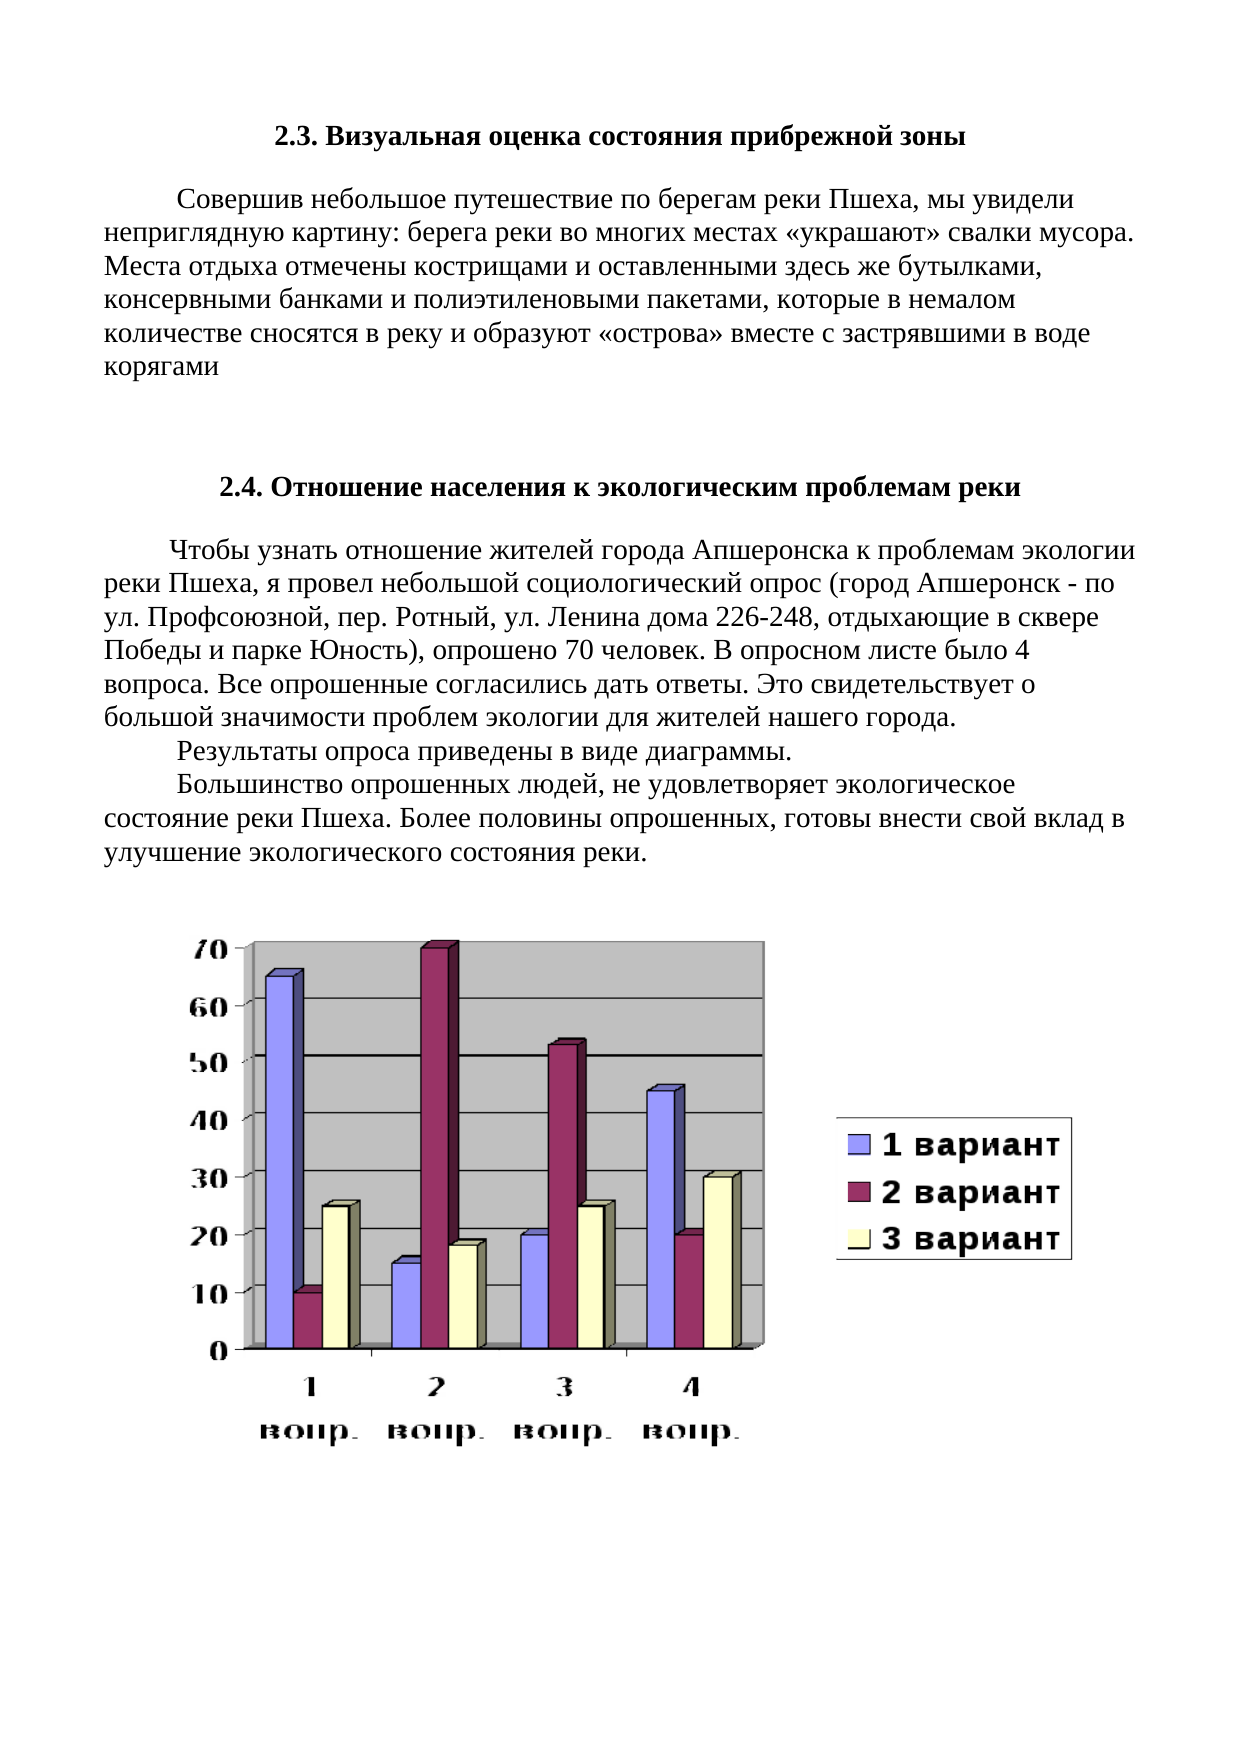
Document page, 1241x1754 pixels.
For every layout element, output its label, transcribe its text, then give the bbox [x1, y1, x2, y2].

text Чтобы узнать отношение жителей города Апшеронска к проблемам экологии реки Пшеха, я провел небольшой социологический опрос (город Апшеронск - по ул. Профсоюзной, пер. Ротный, ул. Ленина дома 226-248, отдыхающие в сквере Победы и парке Юность), опрошено 70 человек. В опросном листе было 4 вопроса. Все опрошенные согласились дать ответы. Это свидетельствует о большой значимости проблем экологии для жителей нашего города. [103, 532, 1137, 733]
picture [103, 896, 1090, 1484]
text 2.3. Визуальная оценка состояния прибрежной зоны [103, 118, 1137, 152]
text 2.4. Отношение населения к экологическим проблемам реки [103, 469, 1137, 503]
text Результаты опроса приведены в виде диаграммы. [103, 733, 1137, 767]
text Совершив небольшое путешествие по берегам реки Пшеха, мы увидели неприглядную картину: берега реки во многих местах «украшают» свалки мусора. Места отдыха отмечены кострищами и оставленными здесь же бутылками, консервными банками и полиэтиленовыми пакетами, которые в немалом количестве сносятся в реку и образуют «острова» вместе с застрявшими в воде корягами [103, 181, 1137, 382]
text Большинство опрошенных людей, не удовлетворяет экологическое состояние реки Пшеха. Более половины опрошенных, готовы внести свой вклад в улучшение экологического состояния реки. [103, 767, 1137, 867]
